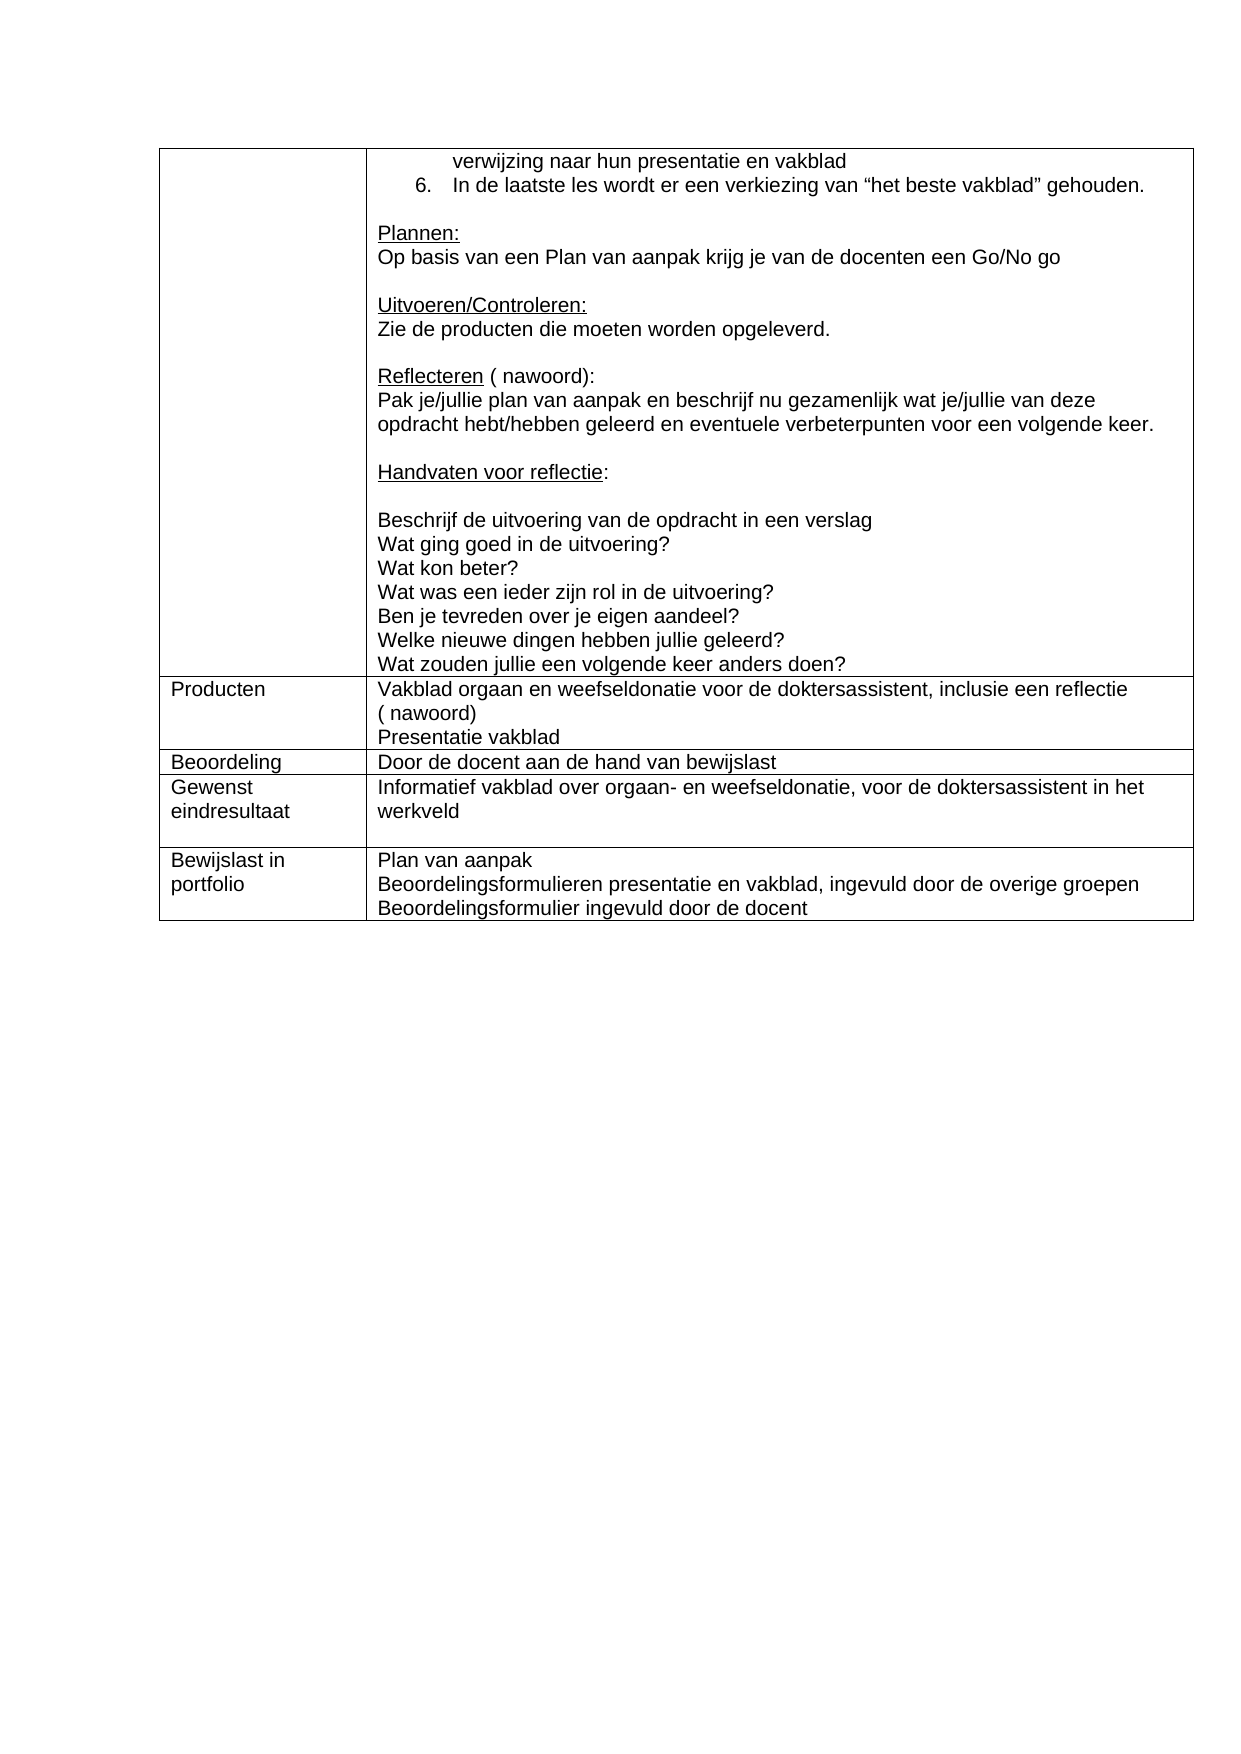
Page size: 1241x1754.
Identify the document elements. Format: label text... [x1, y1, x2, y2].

table_cell Door de docent aan de hand van bewijslast [367, 750, 1193, 774]
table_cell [367, 149, 1193, 676]
table_cell Bewijslast in portfolio [160, 848, 366, 919]
table_cell Vakblad orgaan en weefseldonatie voor de doktersassistent, inclusie een reflectie ( nawoord) Presentatie vakblad [367, 677, 1193, 749]
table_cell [160, 149, 366, 676]
table_cell Beoordeling [160, 750, 366, 774]
table_cell Plan van aanpak Beoordelingsformulieren presentatie en vakblad, ingevuld door de overige groepen Beoordelingsformulier ingevuld door de docent [367, 848, 1193, 919]
table_cell Gewenst eindresultaat [160, 775, 366, 847]
table_cell Producten [160, 677, 366, 749]
table_cell Informatief vakblad over orgaan- en weefseldonatie, voor de doktersassistent in het werkveld [367, 775, 1193, 847]
